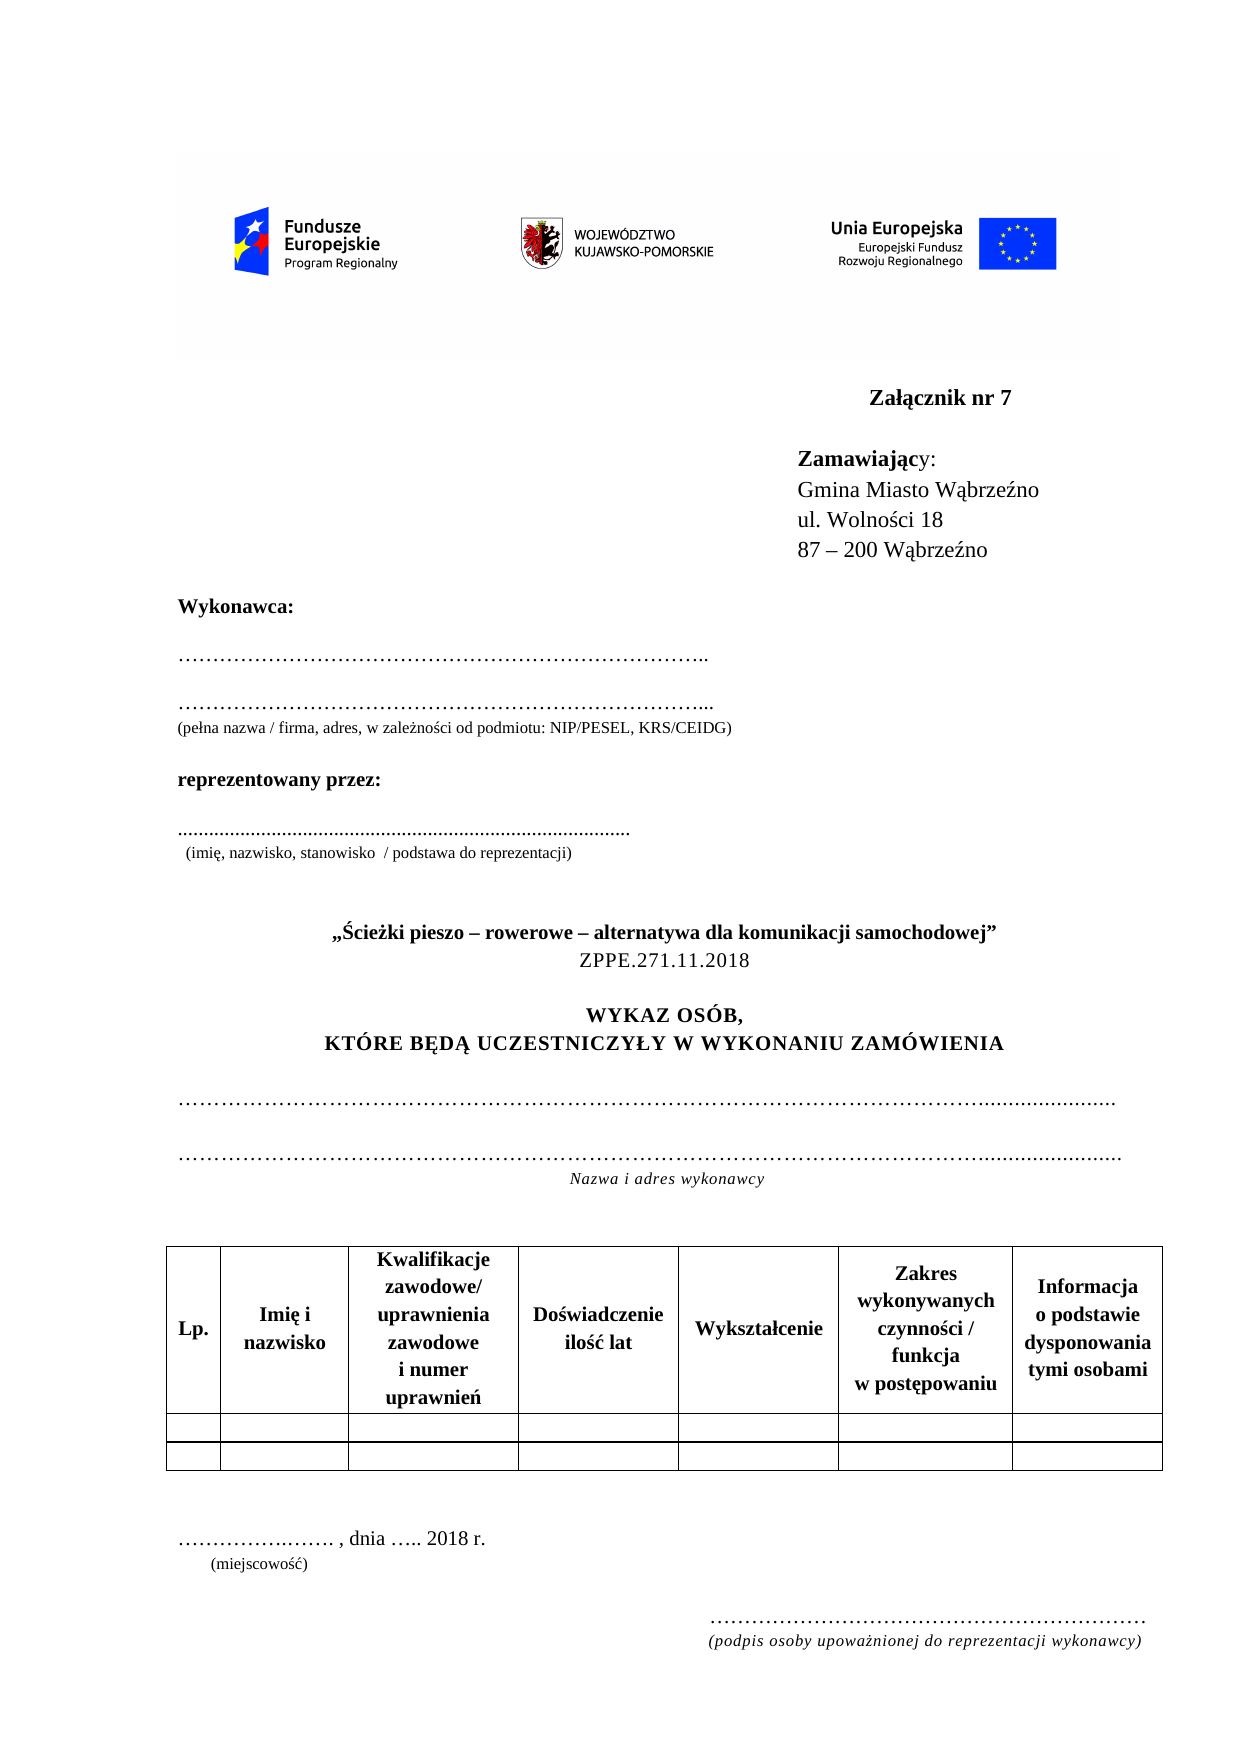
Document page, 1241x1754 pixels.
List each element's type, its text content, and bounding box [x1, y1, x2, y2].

text ……………………………………………………… [177, 1603, 1152, 1628]
table_cell [349, 1443, 518, 1470]
text Załącznik nr 7 [177, 384, 1152, 410]
text …………………………………………………………………... [177, 690, 1152, 714]
table_header Kwalifikacje zawodowe/ uprawnienia zawodowe i numer uprawnień [349, 1247, 518, 1413]
text WYKAZ OSÓB, [177, 1003, 1152, 1027]
table_cell [167, 1443, 220, 1470]
picture [177, 147, 1123, 359]
table_header Doświadczenie ilość lat [519, 1247, 678, 1413]
table_cell [221, 1414, 348, 1441]
text …………….……. , dnia ….. 2018 r. [177, 1526, 1152, 1550]
table_cell [167, 1414, 220, 1441]
table_header Zakres wykonywanych czynności / funkcja w postępowaniu [839, 1247, 1012, 1413]
text ....................................................................................... [177, 815, 1152, 839]
table_header Lp. [167, 1247, 220, 1413]
table_cell [679, 1414, 838, 1441]
table_cell [519, 1443, 678, 1470]
table_cell [1013, 1414, 1162, 1441]
text Zamawiający: [724, 445, 1152, 472]
table_header Wykształcenie [679, 1247, 838, 1413]
table_cell [839, 1443, 1012, 1470]
text Nazwa i adres wykonawcy [177, 1169, 1152, 1188]
text Wykonawca: [177, 594, 1152, 618]
table_header Imię i nazwisko [221, 1247, 348, 1413]
table_cell [349, 1414, 518, 1441]
table_cell [679, 1443, 838, 1470]
text ul. Wolności 18 [724, 506, 1152, 532]
table_cell [839, 1414, 1012, 1441]
table_cell [1013, 1443, 1162, 1470]
table_cell [519, 1414, 678, 1441]
text 87 – 200 Wąbrzeźno [724, 536, 1152, 562]
text (miejscowość) [177, 1554, 1152, 1573]
text ………………………………………………………………….. [177, 642, 1152, 666]
text „Ścieżki pieszo – rowerowe – alternatywa dla komunikacji samochodowej” [177, 920, 1152, 944]
table_header Informacja o podstawie dysponowania tymi osobami [1013, 1247, 1162, 1413]
table_cell [221, 1443, 348, 1470]
text …………………………………………………………………………………………………........................ [177, 1141, 1152, 1165]
text (imię, nazwisko, stanowisko / podstawa do reprezentacji) [177, 843, 1152, 862]
text (podpis osoby upoważnionej do reprezentacji wykonawcy) [693, 1631, 1152, 1650]
text KTÓRE BĘDĄ UCZESTNICZYŁY W WYKONANIU ZAMÓWIENIA [177, 1031, 1152, 1055]
text ZPPE.271.11.2018 [177, 948, 1152, 972]
text (pełna nazwa / firma, adres, w zależności od podmiotu: NIP/PESEL, KRS/CEIDG) [177, 718, 1152, 737]
text Gmina Miasto Wąbrzeźno [724, 476, 1152, 502]
text reprezentowany przez: [177, 767, 1152, 791]
text …………………………………………………………………………………………………....................... [177, 1086, 1152, 1110]
